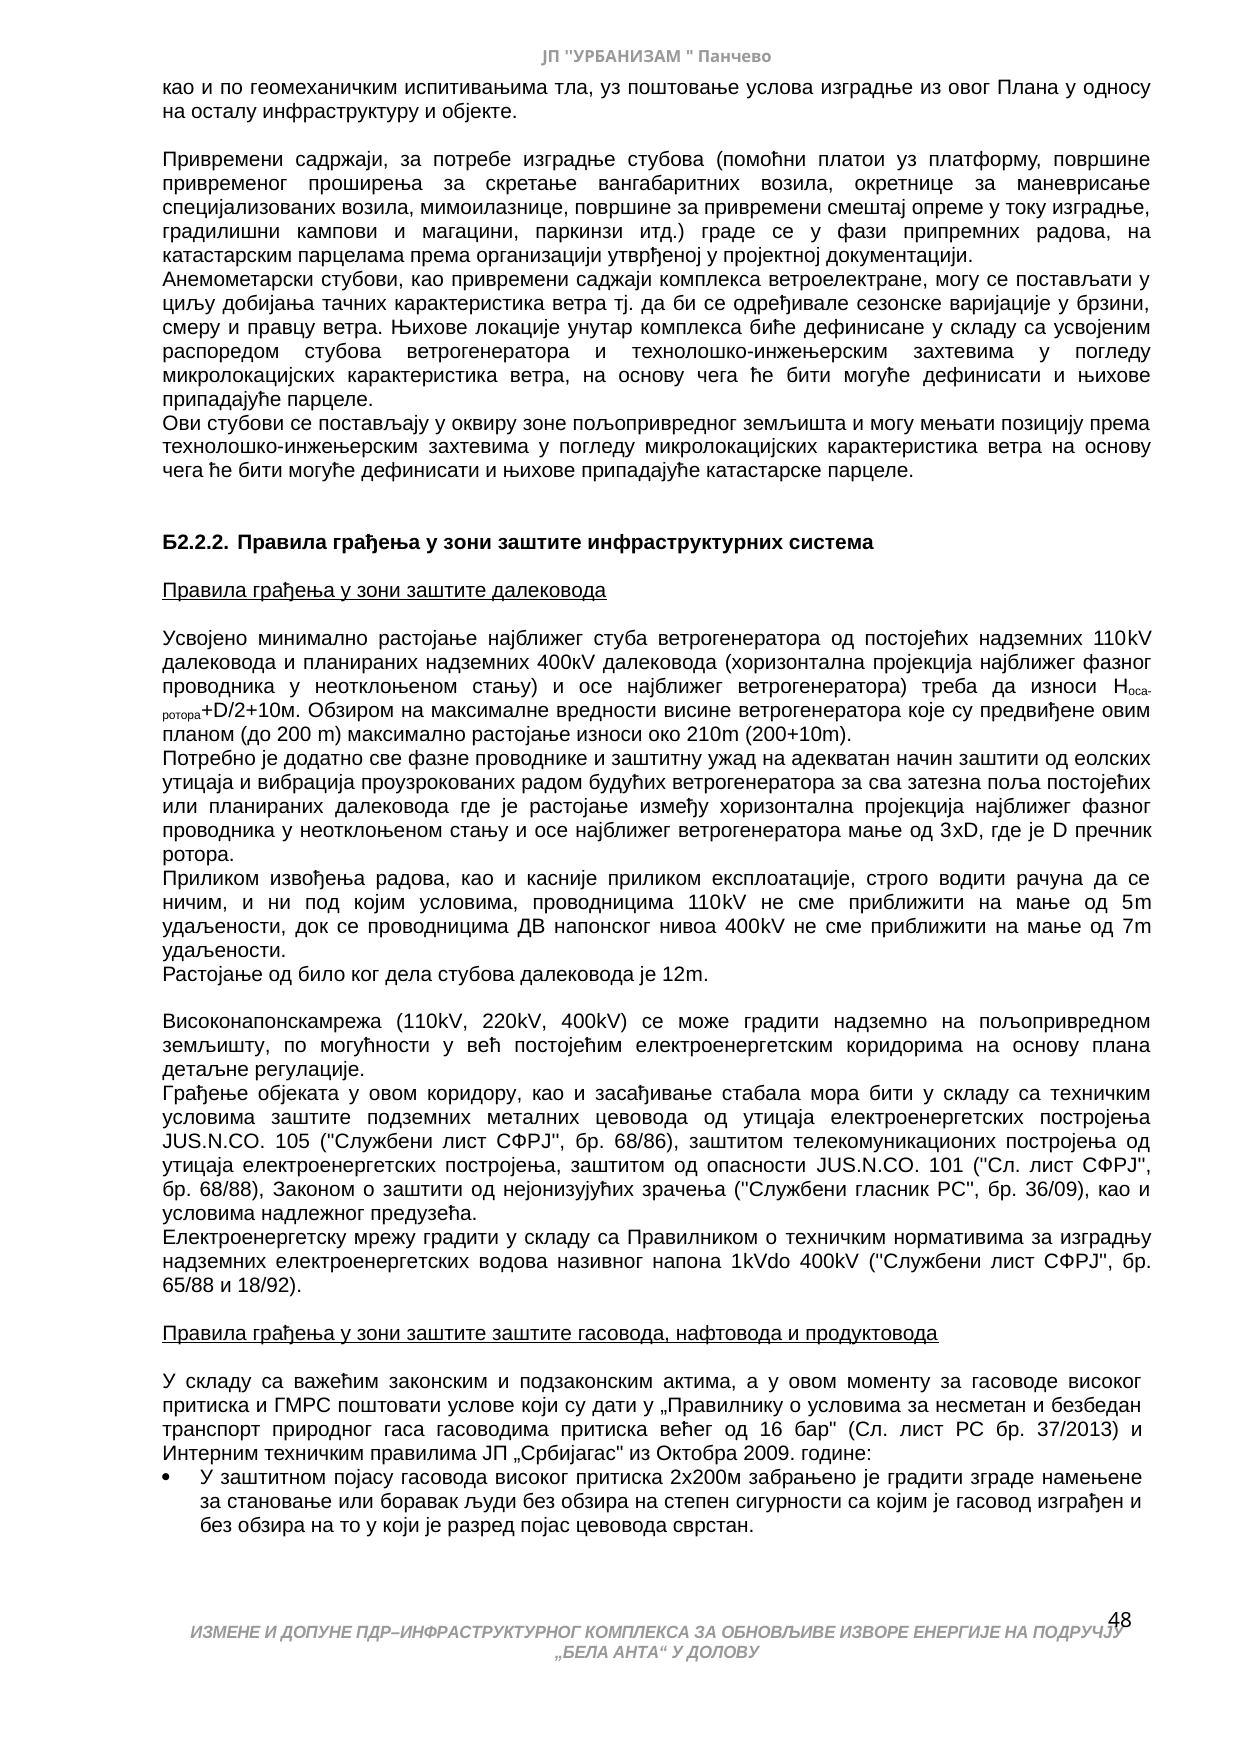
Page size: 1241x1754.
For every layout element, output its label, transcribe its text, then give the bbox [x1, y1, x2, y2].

text Високонапонскамрежа (110kV, 220kV, 400kV) се може градити надземно на пољопривредном земљишту, по могућности у већ постојећим електроенергетским коридорима на основу плана детаљне регулације. [162, 1009, 1152, 1081]
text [162, 75, 1152, 123]
text Електроенергетску мрежу градити у складу са Правилником о техничким нормативима за изградњу надземних електроенергетских водова називног напона 1kVdo 400kV (''Службени лист СФРЈ'', бр. 65/88 и 18/92). [162, 1225, 1152, 1297]
text Правила грађења у зони заштите далековода [162, 578, 1152, 602]
list У заштитном појасу гасовода високог притиска 2х200м забрањено је градити зграде намењене за становање или боравак људи без обзира на степен сигурности са којим је гасовод изграђен и без обзира на то у који је разред појас цевовода сврстан. [162, 1464, 1143, 1537]
text Потребно је додатно све фазне проводнике и заштитну ужад на адекватан начин заштити од еолских утицаја и вибрација проузрокованих радом будућих ветрогенератора за сва затезна поља постојећих или планираних далековода где је растојање између хоризонтална пројекција најближег фазног проводника у неотклоњеном стању и осе најближег ветрогенератора мање од 3xD, где је D пречник ротора. [162, 746, 1152, 866]
text Приликом извођења радова, као и касније приликом експлоатације, строго водити рачуна да се ничим, и ни под којим условима, проводницима 110kV не сме приближити на мање од 5m удаљености, док се проводницима ДВ напонског нивоа 400kV не сме приближити на мање од 7m удаљености. [162, 866, 1152, 961]
text У складу са важећим законским и подзаконским актима, а у овом моменту за гасоводе високог притиска и ГМРС поштовати услове који су дати у „Правилнику о условима за несметан и безбедан транспорт природног гаса гасоводима притиска већег од 16 бар" (Сл. лист РС бр. 37/2013) и Интерним техничким правилима ЈП „Србијагас" из Октобра 2009. године: [162, 1369, 1143, 1464]
text Правила грађења у зони заштите заштите гасовода, нафтовода и продуктовода [162, 1321, 1152, 1345]
text Грађење објеката у овом коридору, као и засађивање стабала мора бити у складу са техничким условима заштите подземних металних цевовода од утицаја електроенергетских постројења JUS.N.CO. 105 (''Службени лист СФРЈ'', бр. 68/86), заштитом телекомуникационих постројења од утицаја електроенергетских постројења, заштитом од опасности JUS.N.CO. 101 (''Сл. лист СФРЈ'', бр. 68/88), Законом о заштити од нејонизујућих зрачења (''Службени гласник РС'', бр. 36/09), као и условима надлежног предузећа. [162, 1081, 1152, 1225]
text Усвојено минимално растојање најближег стуба ветрогенератора од постојећих надземних 110kV далековода и планираних надземних 400кV далековода (хоризонтална пројекција најближег фазног проводника у неотклоњеном стању) и осе најближег ветрогенератора) треба да износи Hоса-ротора+D/2+10м. Обзиром на максималне вредности висине ветрогенератора које су предвиђене овим планом (до 200 m) максимално растојање износи око 210m (200+10m). [162, 626, 1152, 746]
text Привремени садржаји, за потребе изградње стубова (помоћни платои уз платформу, површине привременог проширења за скретање вангабаритних возила, окретнице за маневрисање специјализованих возила, мимоилазнице, површине за привремени смештај опреме у току изградње, градилишни кампови и магацини, паркинзи итд.) граде се у фази припремних радова, на катастарским парцелама према организацији утврђеној у пројектној документацији. [162, 147, 1152, 267]
text Ови стубови се постављају у оквиру зоне пољопривредног земљишта и могу мењати позицију према технолошко-инжењерским захтевима у погледу микролокацијских карактеристика ветра на основу чега ће бити могуће дефинисати и њихове припадајуће катастарске парцеле. [162, 410, 1152, 482]
text Анемометарски стубови, као привремени саджаји комплекса ветроелектране, могу се постављати у циљу добијања тачних карактеристика ветра тј. да би се одређивале сезонске варијације у брзини, смеру и правцу ветра. Њихове локације унутар комплекса биће дефинисане у складу са усвојеним распоредом стубова ветрогенератора и технолошко-инжењерским захтевима у погледу микролокацијских карактеристика ветра, на основу чега ће бити могуће дефинисати и њихове припадајуће парцеле. [162, 267, 1152, 410]
text Б2.2.2. Правила грађења у зони заштите инфраструктурних система [162, 530, 1152, 554]
text Растојање од било ког дела стубова далековода је 12m. [162, 961, 1152, 985]
